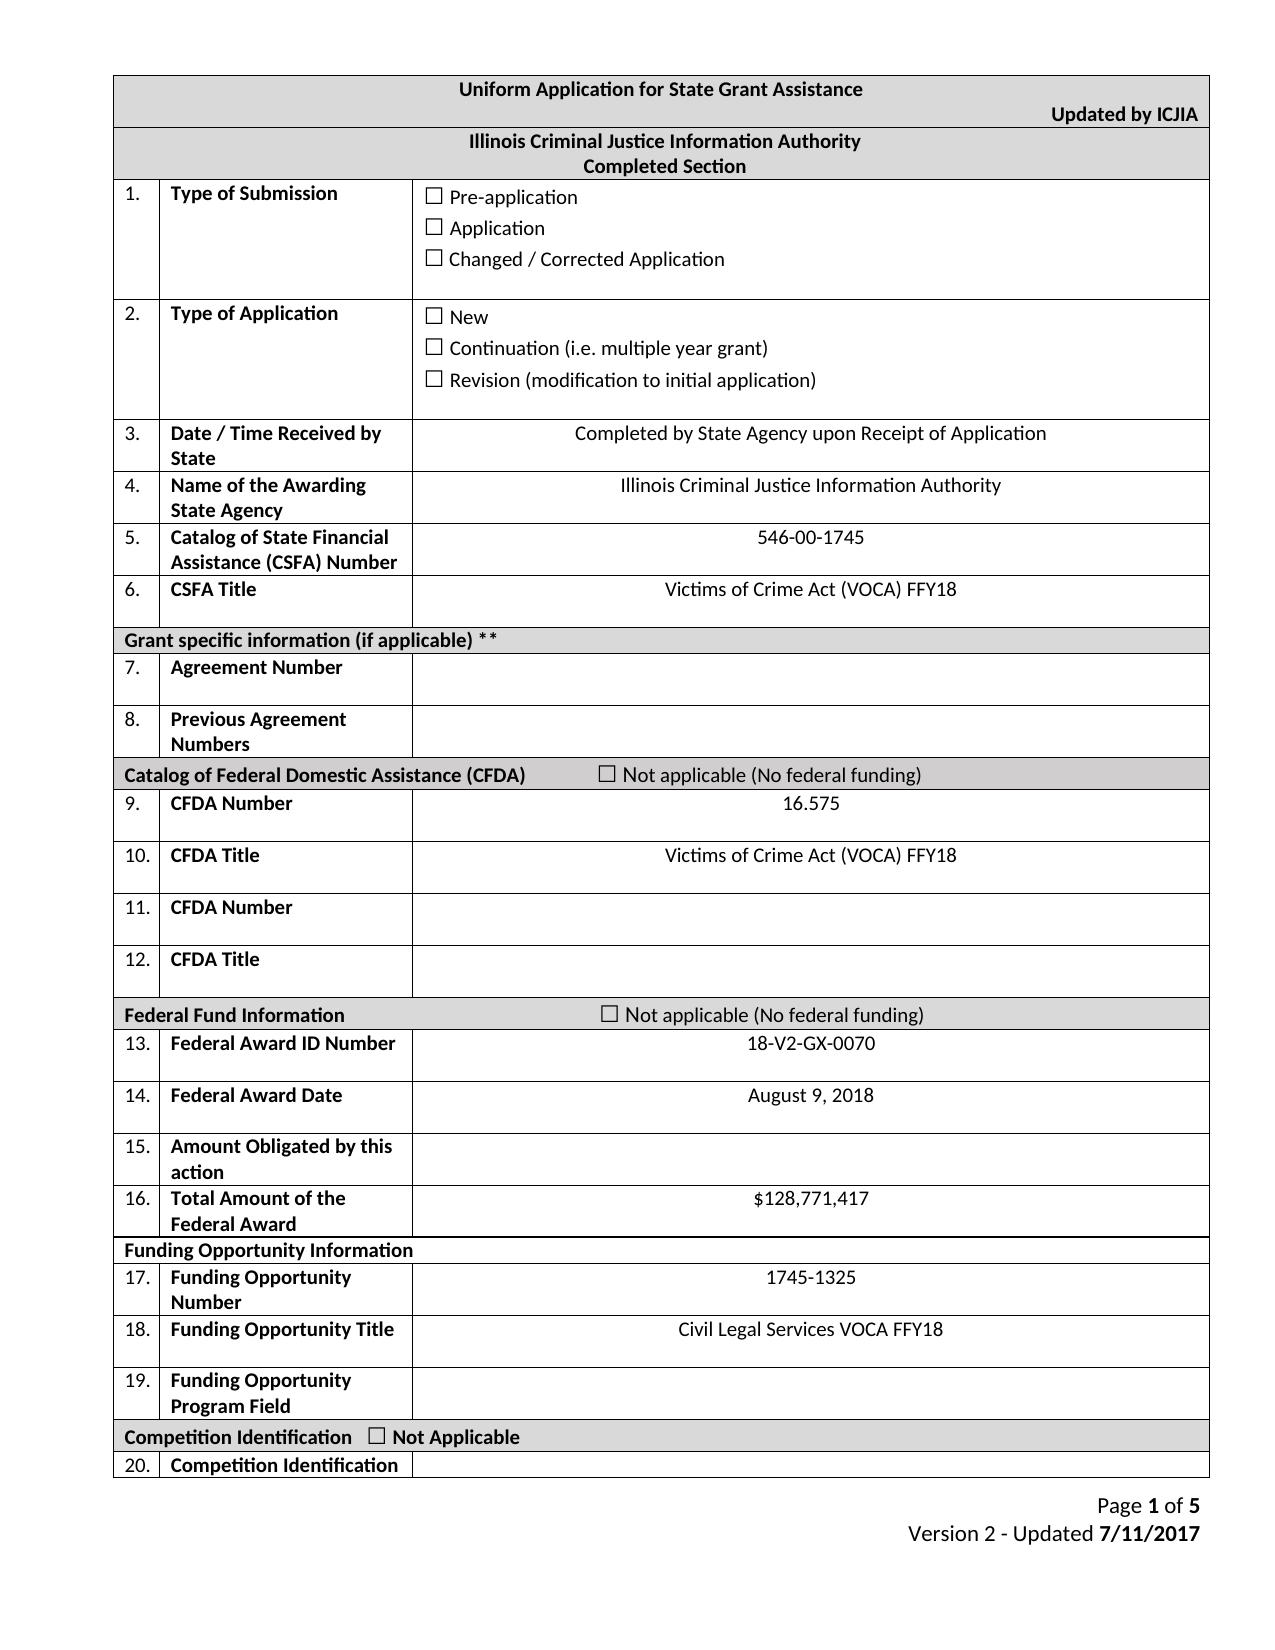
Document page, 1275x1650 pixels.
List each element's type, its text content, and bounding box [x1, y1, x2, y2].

table_cell $128,771,417 [413, 1186, 1209, 1236]
table_cell [114, 1030, 159, 1081]
table_cell Type of Submission [160, 180, 412, 299]
table_cell Grant specific information (if applicable) ** [114, 628, 1209, 653]
table_cell New Continuation (i.e. multiple year grant) Revision (modification to initial application) [413, 300, 1209, 419]
table_cell [114, 576, 159, 627]
table_cell [114, 1368, 159, 1418]
table_cell [114, 524, 159, 575]
table_cell Total Amount of the Federal Award [160, 1186, 412, 1236]
table_cell [413, 706, 1209, 757]
table_cell CFDA Title [160, 842, 412, 893]
table_cell Illinois Criminal Justice Information Authority [413, 472, 1209, 523]
table_cell Federal Fund Information Not applicable (No federal funding) [114, 998, 1209, 1029]
table_cell Victims of Crime Act (VOCA) FFY18 [413, 842, 1209, 893]
table_cell Illinois Criminal Justice Information Authority Completed Section [114, 128, 1209, 179]
table_cell [114, 842, 159, 893]
table_cell [114, 1264, 159, 1315]
table_cell Catalog of Federal Domestic Assistance (CFDA) Not applicable (No federal funding) [114, 758, 1209, 789]
table_cell Pre-application Application Changed / Corrected Application [413, 180, 1209, 299]
table_cell [413, 1134, 1209, 1184]
table_cell [114, 472, 159, 523]
table_cell Funding Opportunity Program Field [160, 1368, 412, 1418]
table_cell [413, 1368, 1209, 1418]
table_cell CFDA Number [160, 894, 412, 945]
table_cell [114, 1316, 159, 1367]
table_cell [114, 654, 159, 705]
table_cell [114, 1082, 159, 1133]
table_cell Catalog of State Financial Assistance (CSFA) Number [160, 524, 412, 575]
table_cell [413, 946, 1209, 997]
table_cell Competition Identification Not Applicable [114, 1420, 1209, 1451]
table_cell [413, 894, 1209, 945]
table_cell 18-V2-GX-0070 [413, 1030, 1209, 1081]
table_cell Victims of Crime Act (VOCA) FFY18 [413, 576, 1209, 627]
table_cell Civil Legal Services VOCA FFY18 [413, 1316, 1209, 1367]
table_cell Agreement Number [160, 654, 412, 705]
table_cell [114, 894, 159, 945]
table_cell [114, 790, 159, 841]
table_cell [114, 946, 159, 997]
table_cell CSFA Title [160, 576, 412, 627]
table_cell Funding Opportunity Number [160, 1264, 412, 1315]
table_cell 546-00-1745 [413, 524, 1209, 575]
table_cell Funding Opportunity Information [114, 1238, 1209, 1263]
table_cell Date / Time Received by State [160, 420, 412, 471]
table_cell 1745-1325 [413, 1264, 1209, 1315]
table_cell [114, 1134, 159, 1184]
table_cell [114, 706, 159, 757]
table_cell CFDA Title [160, 946, 412, 997]
table_cell [114, 180, 159, 299]
table_cell [114, 1186, 159, 1236]
table_cell Name of the Awarding State Agency [160, 472, 412, 523]
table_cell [160, 1452, 412, 1477]
table_cell [413, 1452, 1209, 1477]
table_cell [114, 420, 159, 471]
table_cell Federal Award ID Number [160, 1030, 412, 1081]
table_cell [114, 300, 159, 419]
table_cell Completed by State Agency upon Receipt of Application [413, 420, 1209, 471]
table_header Uniform Application for State Grant Assistance Updated by ICJIA [114, 76, 1209, 127]
table_cell Amount Obligated by this action [160, 1134, 412, 1184]
table_cell Funding Opportunity Title [160, 1316, 412, 1367]
table_cell [413, 654, 1209, 705]
table_cell August 9, 2018 [413, 1082, 1209, 1133]
table_cell Federal Award Date [160, 1082, 412, 1133]
table_cell Type of Application [160, 300, 412, 419]
table_cell 16.575 [413, 790, 1209, 841]
table_cell [114, 1452, 159, 1477]
table_cell Previous Agreement Numbers [160, 706, 412, 757]
table_cell CFDA Number [160, 790, 412, 841]
